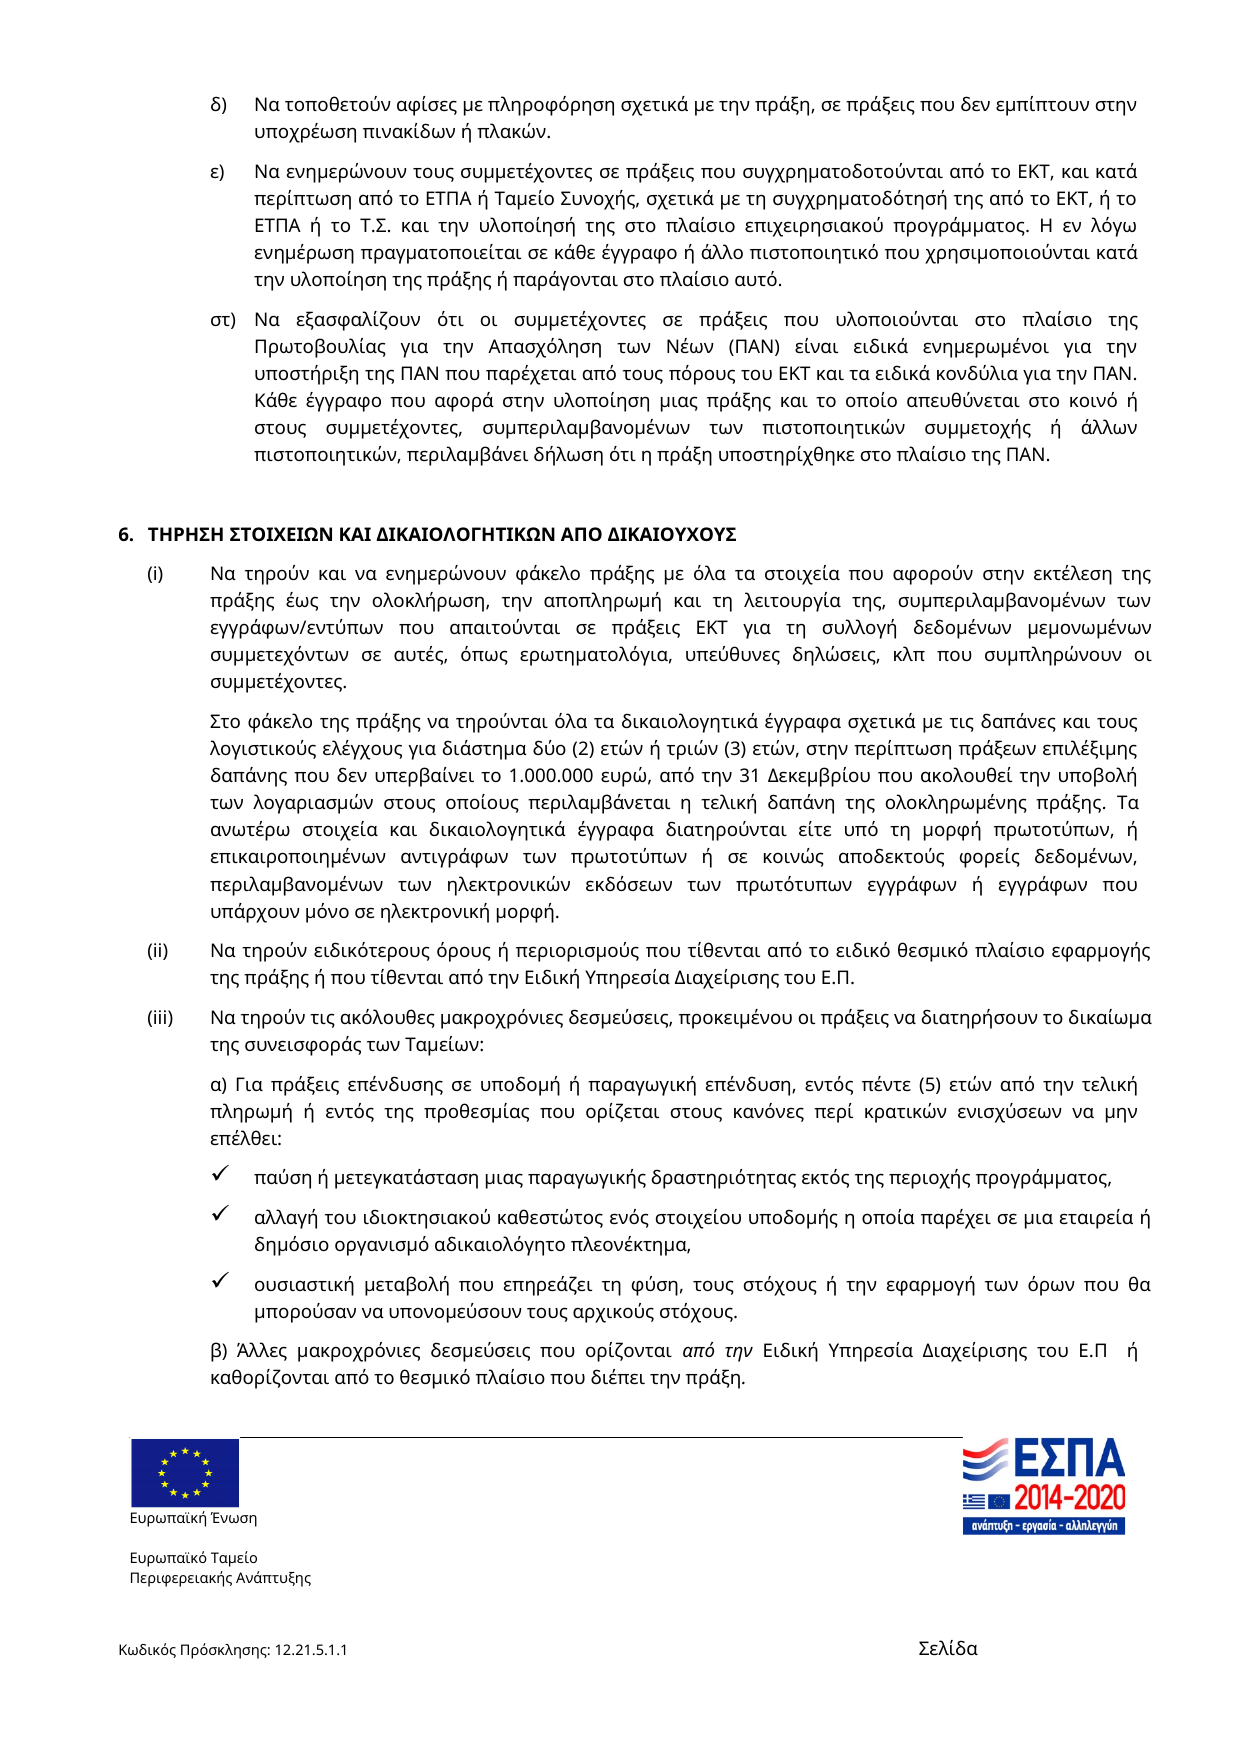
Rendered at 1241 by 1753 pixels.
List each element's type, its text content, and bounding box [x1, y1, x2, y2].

list αλλαγή του ιδιοκτησιακού καθεστώτος ενός στοιχείου υποδομής η οποία παρέχει σε μια εταιρεία ή δημόσιο οργανισμό αδικαιολόγητο πλεονέκτημα, [210, 1203, 1152, 1257]
text Στο φάκελο της πράξης να τηρούνται όλα τα δικαιολογητικά έγγραφα σχετικά με τις δαπάνες και τους λογιστικούς ελέγχους για διάστημα δύο (2) ετών ή τριών (3) ετών, στην περίπτωση πράξεων επιλέξιμης δαπάνης που δεν υπερβαίνει το 1.000.000 ευρώ, από την 31 Δεκεμβρίου που ακολουθεί την υποβολή των λογαριασμών στους οποίους περιλαμβάνεται η τελική δαπάνη της ολοκληρωμένης πράξης. Τα ανωτέρω στοιχεία και δικαιολογητικά έγγραφα διατηρούνται είτε υπό τη μορφή πρωτοτύπων, ή επικαιροποιημένων αντιγράφων των πρωτοτύπων ή σε κοινώς αποδεκτούς φορείς δεδομένων, περιλαμβανομένων των ηλεκτρονικών εκδόσεων των πρωτότυπων εγγράφων ή εγγράφων που υπάρχουν μόνο σε ηλεκτρονική μορφή. [210, 707, 1139, 923]
text α) Για πράξεις επένδυσης σε υποδομή ή παραγωγική επένδυση, εντός πέντε (5) ετών από την τελική πληρωμή ή εντός της προθεσμίας που ορίζεται στους κανόνες περί κρατικών ενισχύσεων να μην επέλθει: [210, 1069, 1139, 1151]
list ουσιαστική μεταβολή που επηρεάζει τη φύση, τους στόχους ή την εφαρμογή των όρων που θα μπορούσαν να υπονομεύσουν τους αρχικούς στόχους. [210, 1269, 1152, 1323]
text ε) Να ενημερώνουν τους συμμετέχοντες σε πράξεις που συγχρηματοδοτούνται από το ΕΚΤ, και κατά περίπτωση από το ΕΤΠΑ ή Ταμείο Συνοχής, σχετικά με τη συγχρηματοδότησή της από το ΕΚΤ, ή το ΕΤΠΑ ή το Τ.Σ. και την υλοποίησή της στο πλαίσιο επιχειρησιακού προγράμματος. Η εν λόγω ενημέρωση πραγματοποιείται σε κάθε έγγραφο ή άλλο πιστοποιητικό που χρησιμοποιούνται κατά την υλοποίηση της πράξης ή παράγονται στο πλαίσιο αυτό. [210, 157, 1139, 292]
picture [962, 1437, 1126, 1535]
text δ) Να τοποθετούν αφίσες με πληροφόρηση σχετικά με την πράξη, σε πράξεις που δεν εμπίπτουν στην υποχρέωση πινακίδων ή πλακών. [210, 90, 1139, 144]
text 6. ΤΗΡΗΣΗ ΣΤΟΙΧΕΙΩΝ ΚΑΙ ΔΙΚΑΙΟΛΟΓΗΤΙΚΩΝ ΑΠΟ ΔΙΚΑΙΟΥΧΟΥΣ [118, 519, 1139, 546]
list Να τηρούν τις ακόλουθες μακροχρόνιες δεσμεύσεις, προκειμένου οι πράξεις να διατηρήσουν το δικαίωμα της συνεισφοράς των Ταμείων: [147, 1003, 1152, 1057]
picture [129, 1437, 241, 1509]
list Να τηρούν ειδικότερους όρους ή περιορισμούς που τίθενται από το ειδικό θεσμικό πλαίσιο εφαρμογής της πράξης ή που τίθενται από την Ειδική Υπηρεσία Διαχείρισης του Ε.Π. [147, 936, 1152, 990]
text στ) Να εξασφαλίζουν ότι οι συμμετέχοντες σε πράξεις που υλοποιούνται στο πλαίσιο της Πρωτοβουλίας για την Απασχόληση των Νέων (ΠΑΝ) είναι ειδικά ενημερωμένοι για την υποστήριξη της ΠΑΝ που παρέχεται από τους πόρους του ΕΚΤ και τα ειδικά κονδύλια για την ΠΑΝ. Κάθε έγγραφο που αφορά στην υλοποίηση μιας πράξης και το οποίο απευθύνεται στο κοινό ή στους συμμετέχοντες, συμπεριλαμβανομένων των πιστοποιητικών συμμετοχής ή άλλων πιστοποιητικών, περιλαμβάνει δήλωση ότι η πράξη υποστηρίχθηκε στο πλαίσιο της ΠΑΝ. [210, 305, 1139, 467]
list παύση ή μετεγκατάσταση μιας παραγωγικής δραστηριότητας εκτός της περιοχής προγράμματος, [210, 1163, 1152, 1190]
text β) Άλλες μακροχρόνιες δεσμεύσεις που ορίζονται από την Ειδική Υπηρεσία Διαχείρισης του Ε.Π ή καθορίζονται από το θεσμικό πλαίσιο που διέπει την πράξη. [210, 1336, 1139, 1390]
list Να τηρούν και να ενημερώνουν φάκελο πράξης με όλα τα στοιχεία που αφορούν στην εκτέλεση της πράξης έως την ολοκλήρωση, την αποπληρωμή και τη λειτουργία της, συμπεριλαμβανομένων των εγγράφων/εντύπων που απαιτούνται σε πράξεις ΕΚΤ για τη συλλογή δεδομένων μεμονωμένων συμμετεχόντων σε αυτές, όπως ερωτηματολόγια, υπεύθυνες δηλώσεις, κλπ που συμπληρώνουν οι συμμετέχοντες. [147, 559, 1152, 694]
